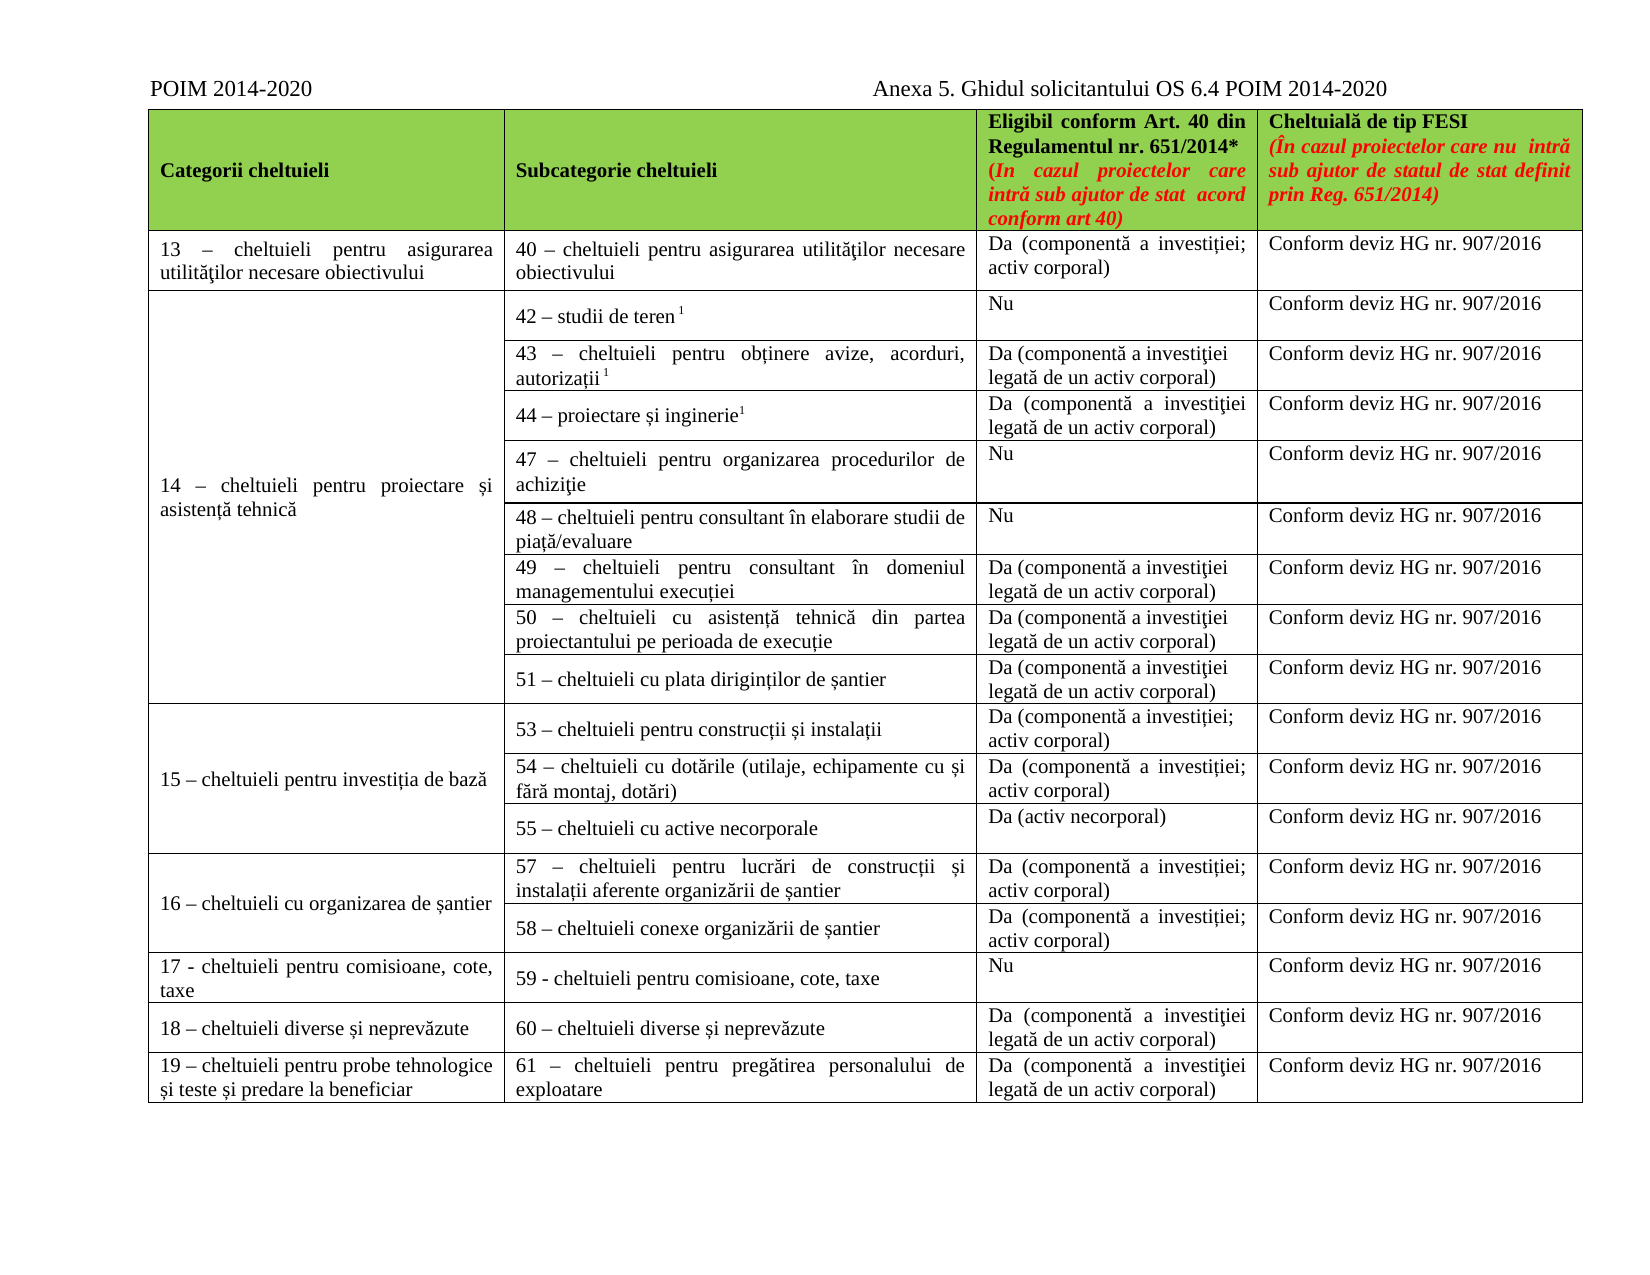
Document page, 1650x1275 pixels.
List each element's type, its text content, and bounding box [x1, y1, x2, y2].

table_cell 49 – cheltuieli pentru consultant în domeniul managementului execuției [505, 555, 976, 604]
table_cell 19 – cheltuieli pentru probe tehnologice și teste și predare la beneficiar [149, 1053, 504, 1102]
table_header Eligibil conform Art. 40 din Regulamentul nr. 651/2014* (In cazul proiectelor care intră sub ajutor de stat acord conform art 40) [977, 110, 1257, 230]
table_cell Da (componentă a investiţiei legată de un activ corporal) [977, 555, 1257, 604]
table_cell 57 – cheltuieli pentru lucrări de construcții și instalații aferente organizării de șantier [505, 854, 976, 902]
table_cell Da (activ necorporal) [977, 804, 1257, 853]
table_cell Conform deviz HG nr. 907/2016 [1258, 854, 1582, 902]
table_cell Conform deviz HG nr. 907/2016 [1258, 504, 1582, 554]
table_cell Conform deviz HG nr. 907/2016 [1258, 1053, 1582, 1102]
table_cell Da (componentă a investiţiei legată de un activ corporal) [977, 655, 1257, 703]
table_cell 61 – cheltuieli pentru pregătirea personalului de exploatare [505, 1053, 976, 1102]
table_cell 51 – cheltuieli cu plata diriginților de șantier [505, 655, 976, 703]
table_header Cheltuială de tip FESI (În cazul proiectelor care nu intră sub ajutor de statul de stat definit prin Reg. 651/2014) [1258, 110, 1582, 230]
table_cell Da (componentă a investiţiei legată de un activ corporal) [977, 391, 1257, 439]
table_cell Conform deviz HG nr. 907/2016 [1258, 341, 1582, 390]
table_cell Conform deviz HG nr. 907/2016 [1258, 291, 1582, 340]
table_cell Conform deviz HG nr. 907/2016 [1258, 391, 1582, 439]
table_cell 60 – cheltuieli diverse și neprevăzute [505, 1003, 976, 1052]
table_cell 50 – cheltuieli cu asistență tehnică din partea proiectantului pe perioada de execuție [505, 605, 976, 653]
table_header Categorii cheltuieli [149, 110, 504, 230]
table_cell Nu [977, 441, 1257, 502]
table_cell 55 – cheltuieli cu active necorporale [505, 804, 976, 853]
table_cell Conform deviz HG nr. 907/2016 [1258, 1003, 1582, 1052]
table_cell Da (componentă a investiției; activ corporal) [977, 854, 1257, 902]
table_cell 14 – cheltuieli pentru proiectare și asistență tehnică [149, 291, 504, 703]
table_cell 13 – cheltuieli pentru asigurarea utilităţilor necesare obiectivului [149, 231, 504, 290]
table_cell Conform deviz HG nr. 907/2016 [1258, 555, 1582, 604]
table_cell Conform deviz HG nr. 907/2016 [1258, 605, 1582, 653]
table_cell Conform deviz HG nr. 907/2016 [1258, 655, 1582, 703]
table_header Subcategorie cheltuieli [505, 110, 976, 230]
table_cell 58 – cheltuieli conexe organizării de șantier [505, 904, 976, 952]
table_cell 17 - cheltuieli pentru comisioane, cote, taxe [149, 953, 504, 1002]
table_cell 42 – studii de teren 1 [505, 291, 976, 340]
table_cell Conform deviz HG nr. 907/2016 [1258, 804, 1582, 853]
table_cell 40 – cheltuieli pentru asigurarea utilităţilor necesare obiectivului [505, 231, 976, 290]
table_cell 16 – cheltuieli cu organizarea de șantier [149, 854, 504, 952]
table_cell Conform deviz HG nr. 907/2016 [1258, 754, 1582, 803]
table_cell 18 – cheltuieli diverse și neprevăzute [149, 1003, 504, 1052]
table_cell Conform deviz HG nr. 907/2016 [1258, 953, 1582, 1002]
table_cell Nu [977, 291, 1257, 340]
table_cell 53 – cheltuieli pentru construcții și instalații [505, 704, 976, 753]
table_cell Da (componentă a investiţiei legată de un activ corporal) [977, 605, 1257, 653]
table_cell 47 – cheltuieli pentru organizarea procedurilor de achiziţie [505, 441, 976, 502]
table_cell Conform deviz HG nr. 907/2016 [1258, 231, 1582, 290]
table_cell Nu [977, 504, 1257, 554]
table_cell 59 - cheltuieli pentru comisioane, cote, taxe [505, 953, 976, 1002]
table_cell 15 – cheltuieli pentru investiția de bază [149, 704, 504, 853]
table_cell Da (componentă a investiţiei legată de un activ corporal) [977, 1003, 1257, 1052]
table_cell 44 – proiectare și inginerie1 [505, 391, 976, 439]
table_cell Da (componentă a investiției; activ corporal) [977, 704, 1257, 753]
table_cell Conform deviz HG nr. 907/2016 [1258, 904, 1582, 952]
table_cell Conform deviz HG nr. 907/2016 [1258, 441, 1582, 502]
table_cell Da (componentă a investiției; activ corporal) [977, 754, 1257, 803]
table_cell Conform deviz HG nr. 907/2016 [1258, 704, 1582, 753]
table_cell Da (componentă a investiţiei legată de un activ corporal) [977, 341, 1257, 390]
table_cell Da (componentă a investiţiei legată de un activ corporal) [977, 1053, 1257, 1102]
table_cell 48 – cheltuieli pentru consultant în elaborare studii de piață/evaluare [505, 504, 976, 554]
table_cell 54 – cheltuieli cu dotările (utilaje, echipamente cu și fără montaj, dotări) [505, 754, 976, 803]
table_cell Nu [977, 953, 1257, 1002]
table_cell Da (componentă a investiției; activ corporal) [977, 904, 1257, 952]
table_cell 43 – cheltuieli pentru obținere avize, acorduri, autorizații 1 [505, 341, 976, 390]
table_cell Da (componentă a investiției; activ corporal) [977, 231, 1257, 290]
